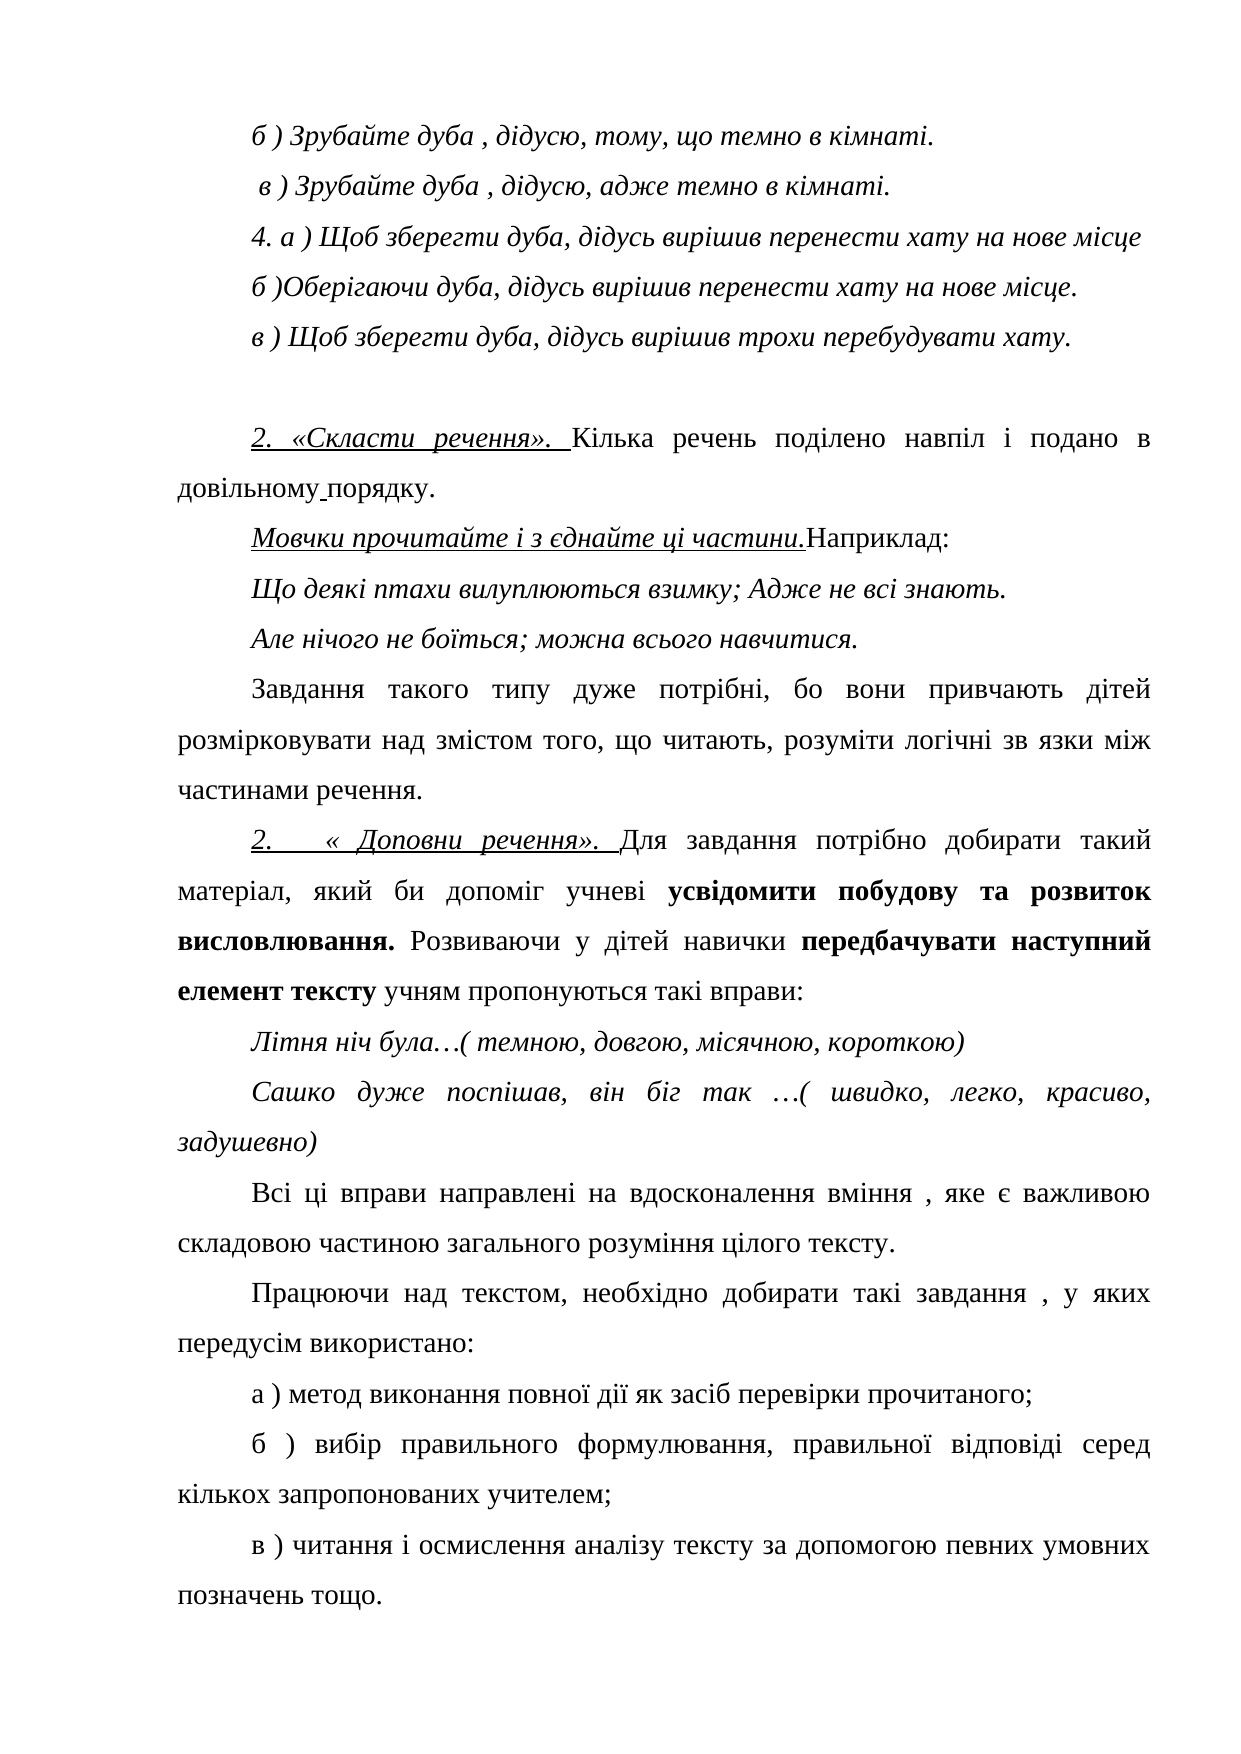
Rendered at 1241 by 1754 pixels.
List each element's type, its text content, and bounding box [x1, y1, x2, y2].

text в ) Щоб зберегти дуба, дідусь вирішив трохи перебудувати хату. [177, 319, 1152, 353]
text Сашко дуже поспішав, він біг так …( швидко, легко, красиво, задушевно) [177, 1074, 1152, 1158]
text б ) Зрубайте дуба , дідусю, тому, що темно в кімнаті. [177, 118, 1152, 152]
text б )Оберігаючи дуба, дідусь вирішив перенести хату на нове місце. [177, 269, 1152, 303]
text в ) Зрубайте дуба , дідусю, адже темно в кімнаті. [177, 168, 1152, 202]
text в ) читання і осмислення аналізу тексту за допомогою певних умовних позначень тощо. [177, 1527, 1152, 1611]
text Але нічого не боїться; можна всього навчитися. [177, 621, 1152, 655]
text Працюючи над текстом, необхідно добирати такі завдання , у яких передусім використано: [177, 1275, 1152, 1359]
text Літня ніч була…( темною, довгою, місячною, короткою) [177, 1024, 1152, 1057]
list « Доповни речення». Для завдання потрібно добирати такий матеріал, який би допоміг учневі усвідомити побудову та розвиток висловлювання. Розвиваючи у дітей навички передбачувати наступний елемент тексту учням пропонуються такі вправи: [177, 822, 1152, 1007]
text 4. а ) Щоб зберегти дуба, дідусь вирішив перенести хату на нове місце [177, 219, 1152, 252]
text 2. «Скласти речення». Кілька речень поділено навпіл і подано в довільному порядку. [177, 420, 1152, 504]
text а ) метод виконання повної дії як засіб перевірки прочитаного; [177, 1376, 1152, 1409]
text Що деякі птахи вилуплюються взимку; Адже не всі знають. [177, 571, 1152, 604]
text б ) вибір правильного формулювання, правильної відповіді серед кількох запропонованих учителем; [177, 1426, 1152, 1510]
text Мовчки прочитайте і з єднайте ці частини.Наприклад: [177, 521, 1152, 554]
text Всі ці вправи направлені на вдосконалення вміння , яке є важливою складовою частиною загального розуміння цілого тексту. [177, 1175, 1152, 1258]
text Завдання такого типу дуже потрібні, бо вони привчають дітей розмірковувати над змістом того, що читають, розуміти логічні зв язки між частинами речення. [177, 672, 1152, 806]
